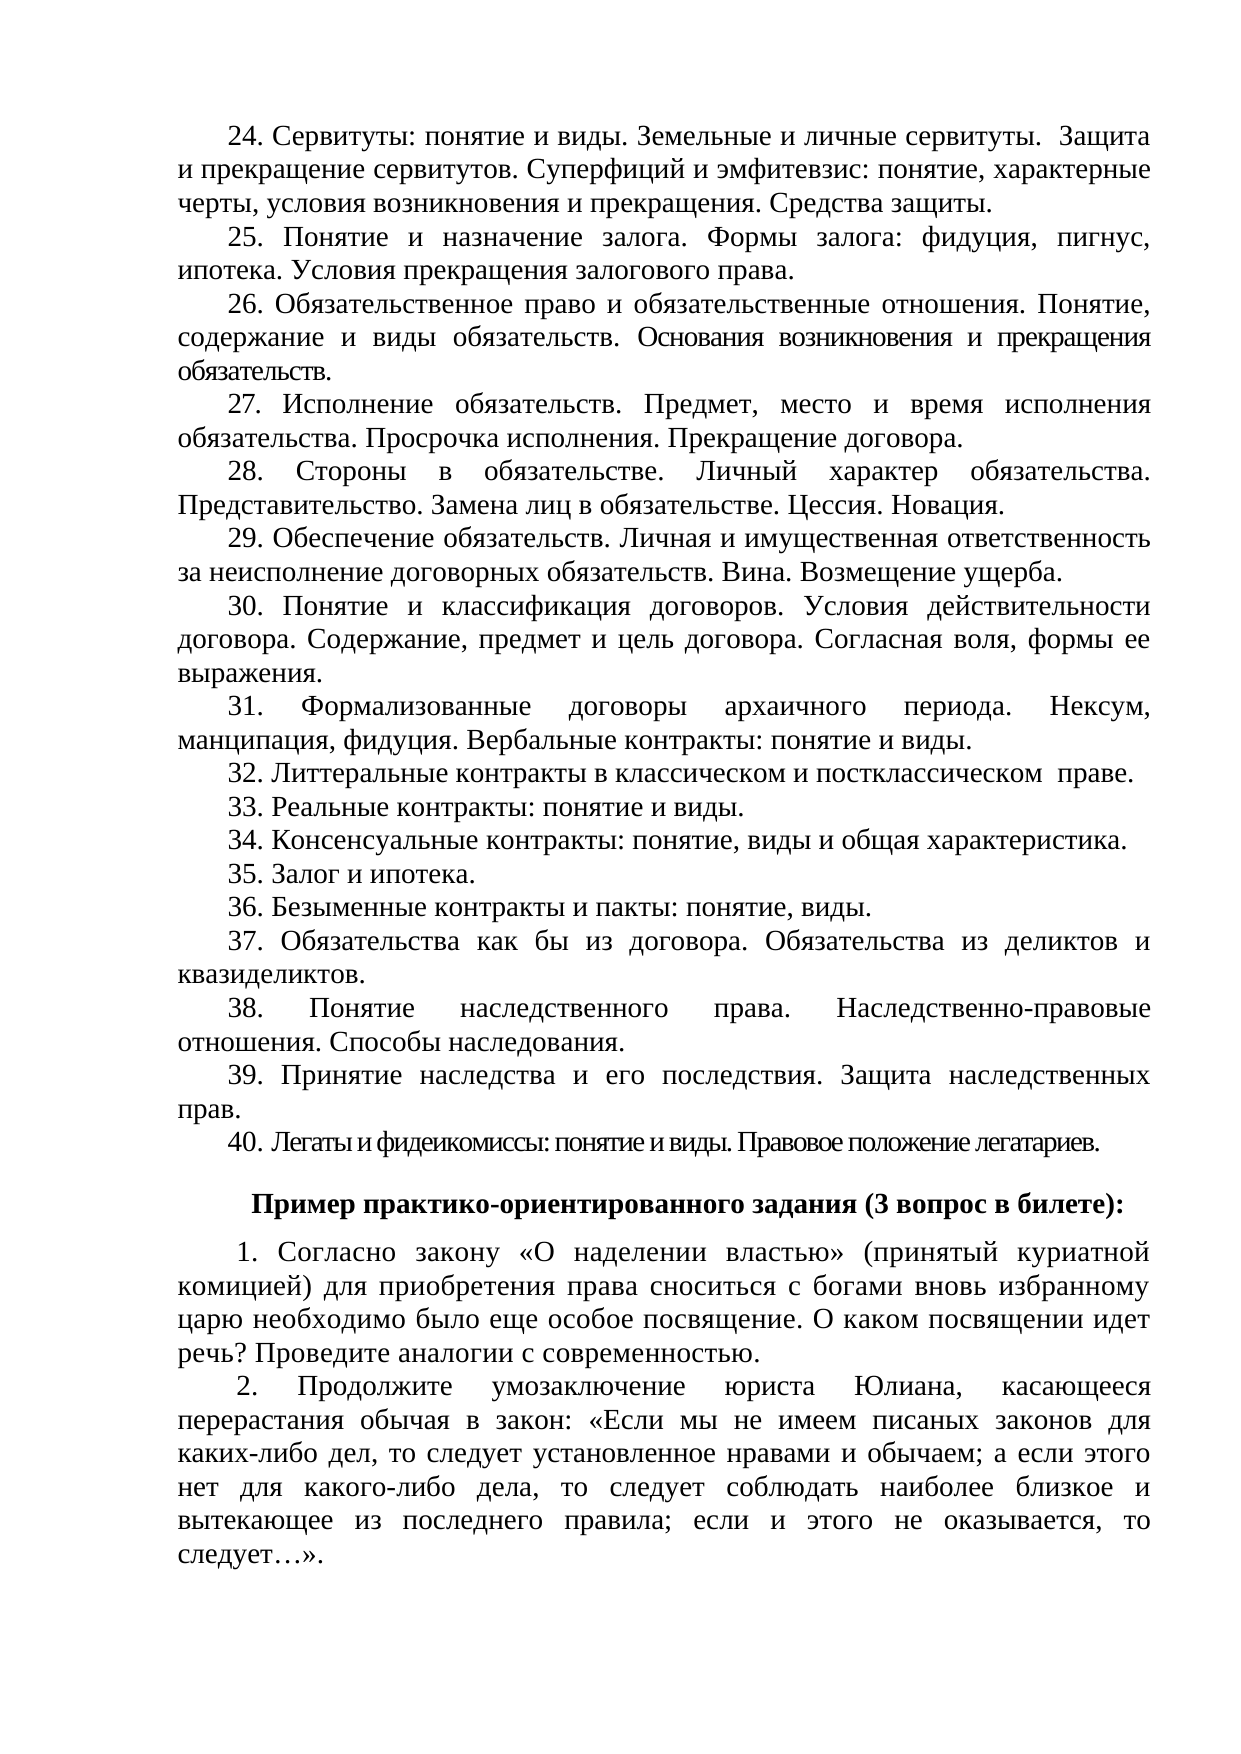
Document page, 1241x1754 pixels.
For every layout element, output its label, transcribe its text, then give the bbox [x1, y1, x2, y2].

text 35. Залог и ипотека. [177, 856, 1152, 889]
text 40. Легаты и фидеикомиссы: понятие и виды. Правовое положение легатариев. [177, 1124, 1152, 1158]
text 30. Понятие и классификация договоров. Условия действительности договора. Содержание, предмет и цель договора. Согласная воля, формы ее выражения. [177, 588, 1152, 688]
text 31. Формализованные договоры архаичного периода. Нексум, манципация, фидуция. Вербальные контракты: понятие и виды. [177, 688, 1152, 755]
text 29. Обеспечение обязательств. Личная и имущественная ответственность за неисполнение договорных обязательств. Вина. Возмещение ущерба. [177, 521, 1152, 588]
text Пример практико-ориентированного задания (3 вопрос в билете): [177, 1186, 1152, 1219]
text 27. Исполнение обязательств. Предмет, место и время исполнения обязательства. Просрочка исполнения. Прекращение договора. [177, 386, 1152, 453]
text 38. Понятие наследственного права. Наследственно-правовые отношения. Способы наследования. [177, 990, 1152, 1057]
text 32. Литтеральные контракты в классическом и постклассическом праве. [177, 755, 1152, 789]
text 36. Безыменные контракты и пакты: понятие, виды. [177, 889, 1152, 923]
text 33. Реальные контракты: понятие и виды. [177, 789, 1152, 822]
text 25. Понятие и назначение залога. Формы залога: фидуция, пигнус, ипотека. Условия прекращения залогового права. [177, 219, 1152, 286]
text 37. Обязательства как бы из договора. Обязательства из деликтов и квазиделиктов. [177, 923, 1152, 990]
text 28. Стороны в обязательстве. Личный характер обязательства. Представительство. Замена лиц в обязательстве. Цессия. Новация. [177, 453, 1152, 521]
text 24. Сервитуты: понятие и виды. Земельные и личные сервитуты. Защита и прекращение сервитутов. Суперфиций и эмфитевзис: понятие, характерные черты, условия возникновения и прекращения. Средства защиты. [177, 118, 1152, 219]
text 2. Продолжите умозаключение юриста Юлиана, касающееся перерастания обычая в закон: «Если мы не имеем писаных законов для каких-либо дел, то следует установленное нравами и обычаем; а если этого нет для какого-либо дела, то следует соблюдать наиболее близкое и вытекающее из последнего правила; если и этого не оказывается, то следует…». [177, 1368, 1152, 1569]
text 39. Принятие наследства и его последствия. Защита наследственных прав. [177, 1057, 1152, 1124]
text 1. Согласно закону «О наделении властью» (принятый куриатной комицией) для приобретения права сноситься с богами вновь избранному царю необходимо было еще особое посвящение. О каком посвящении идет речь? Проведите аналогии с современностью. [177, 1234, 1152, 1368]
text 34. Консенсуальные контракты: понятие, виды и общая характеристика. [177, 822, 1152, 856]
text 26. Обязательственное право и обязательственные отношения. Понятие, содержание и виды обязательств. Основания возникновения и прекращения обязательств. [177, 286, 1152, 386]
